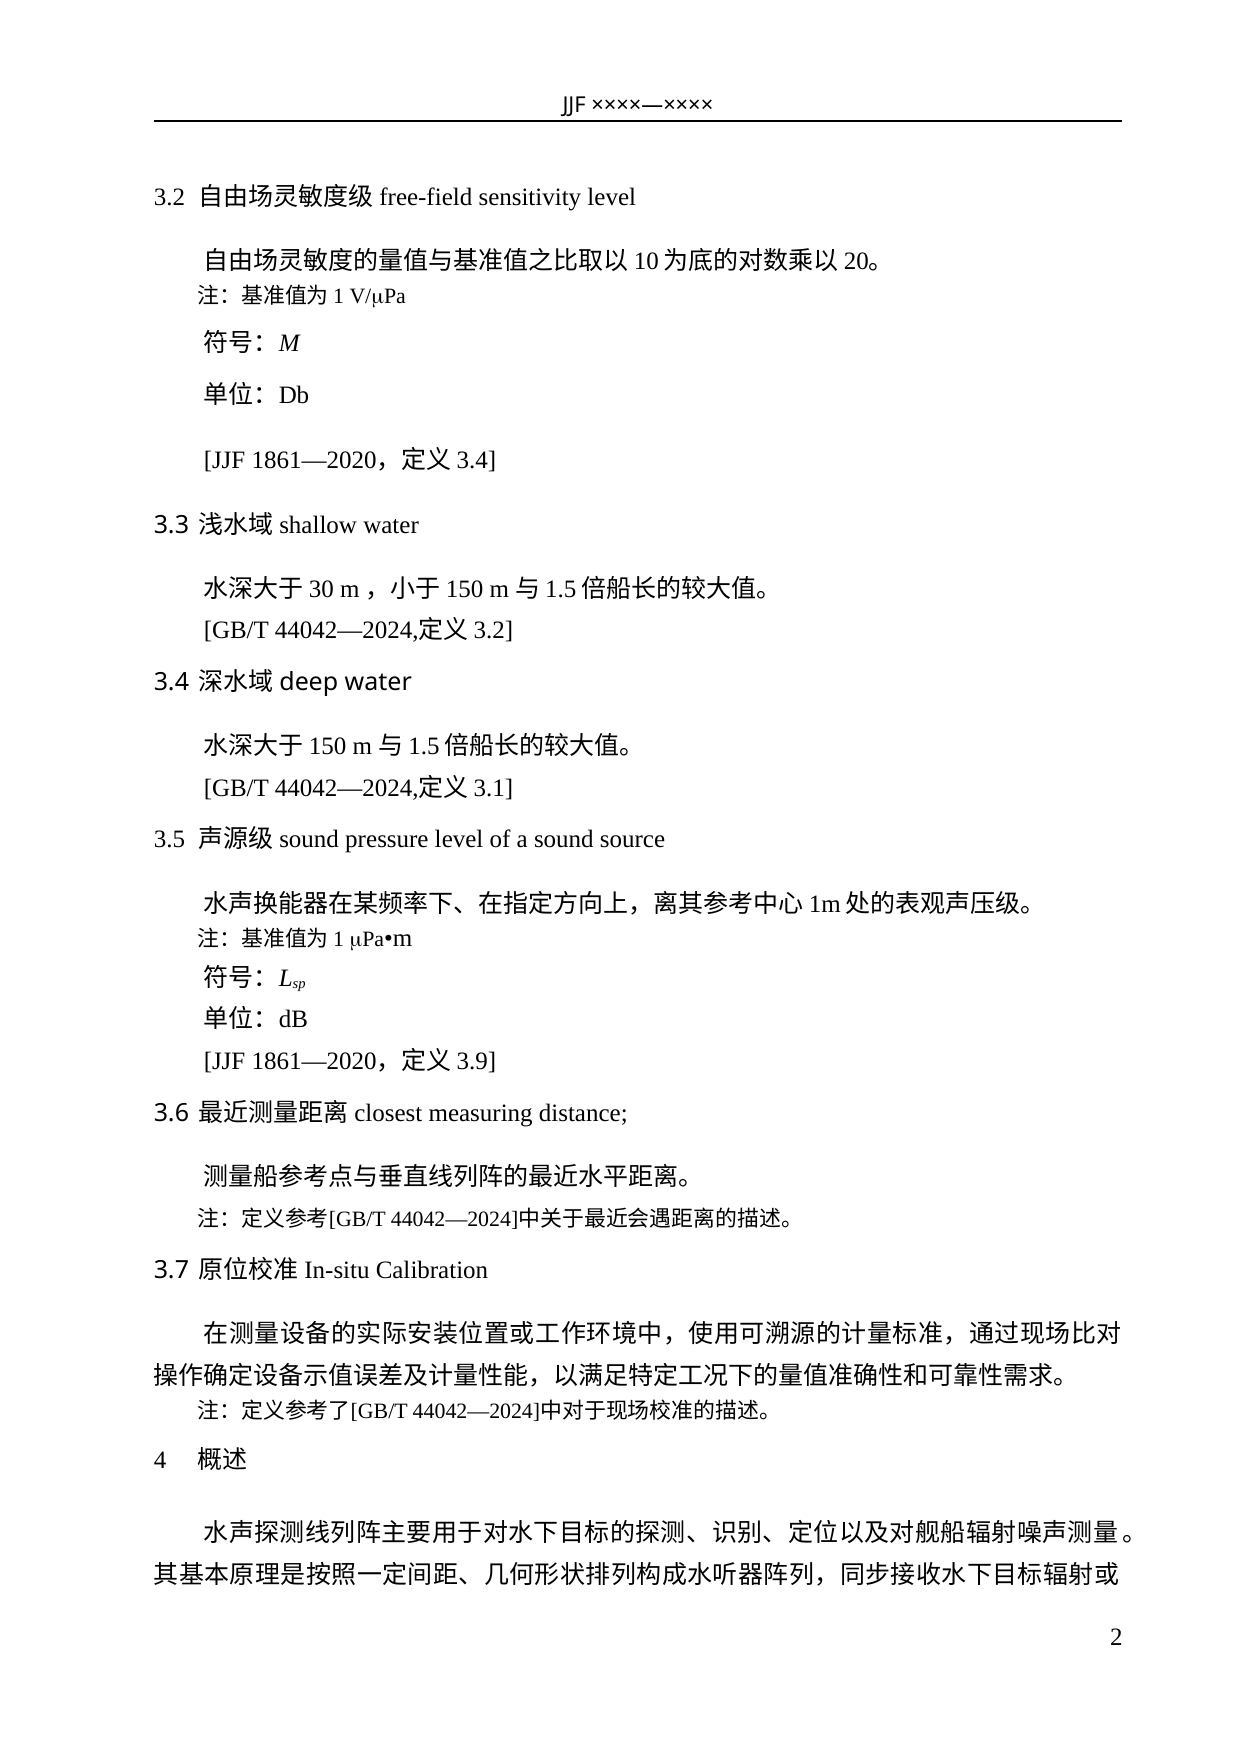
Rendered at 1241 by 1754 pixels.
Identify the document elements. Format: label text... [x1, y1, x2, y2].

subtitle 深水域 deep water [153, 647, 1122, 712]
text 水声换能器在某频率下、在指定方向上，离其参考中心1m处的表观声压级。 [153, 879, 1122, 920]
text [JJF 1861—2020，定义3.4] [153, 425, 1122, 490]
text 水深大于30 m ，小于150 m 与1.5倍船长的较大值。 [153, 564, 1122, 606]
subtitle 概述 [153, 1425, 1122, 1490]
text [JJF 1861—2020，定义3.9] [153, 1036, 1122, 1078]
text 单位：dB [153, 994, 1122, 1036]
text 水深大于150 m 与1.5倍船长的较大值。 [153, 721, 1122, 763]
subtitle 原位校准 In-situ Calibration [153, 1235, 1122, 1300]
subtitle 声源级 sound pressure level of a sound source [153, 804, 1122, 869]
subtitle 最近测量距离 closest measuring distance; [153, 1078, 1122, 1143]
text 测量船参考点与垂直线列阵的最近水平距离。 [153, 1152, 1122, 1193]
text 单位：Db [153, 360, 1122, 425]
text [153, 1508, 1122, 1592]
subtitle 自由场灵敏度级 free-field sensitivity level [153, 162, 1122, 227]
text [GB/T 44042—2024,定义3.2] [153, 606, 1122, 647]
text 注：定义参考了[GB/T 44042—2024]中对于现场校准的描述。 [153, 1393, 1122, 1425]
text 注：基准值为1 V/Pa [153, 278, 1122, 310]
text 注：定义参考[GB/T 44042—2024]中关于最近会遇距离的描述。 [153, 1193, 1122, 1235]
text 在测量设备的实际安装位置或工作环境中，使用可溯源的计量标准，通过现场比对操作确定设备示值误差及计量性能，以满足特定工况下的量值准确性和可靠性需求。 [153, 1309, 1122, 1393]
subtitle 浅水域 shallow water [153, 490, 1122, 555]
text 符号：Lsp [153, 953, 1122, 994]
text [GB/T 44042—2024,定义3.1] [153, 763, 1122, 804]
text 自由场灵敏度的量值与基准值之比取以10为底的对数乘以20。 [153, 236, 1122, 278]
text 注：基准值为1 Pa•m [153, 920, 1122, 953]
text 符号：M [153, 318, 1122, 360]
